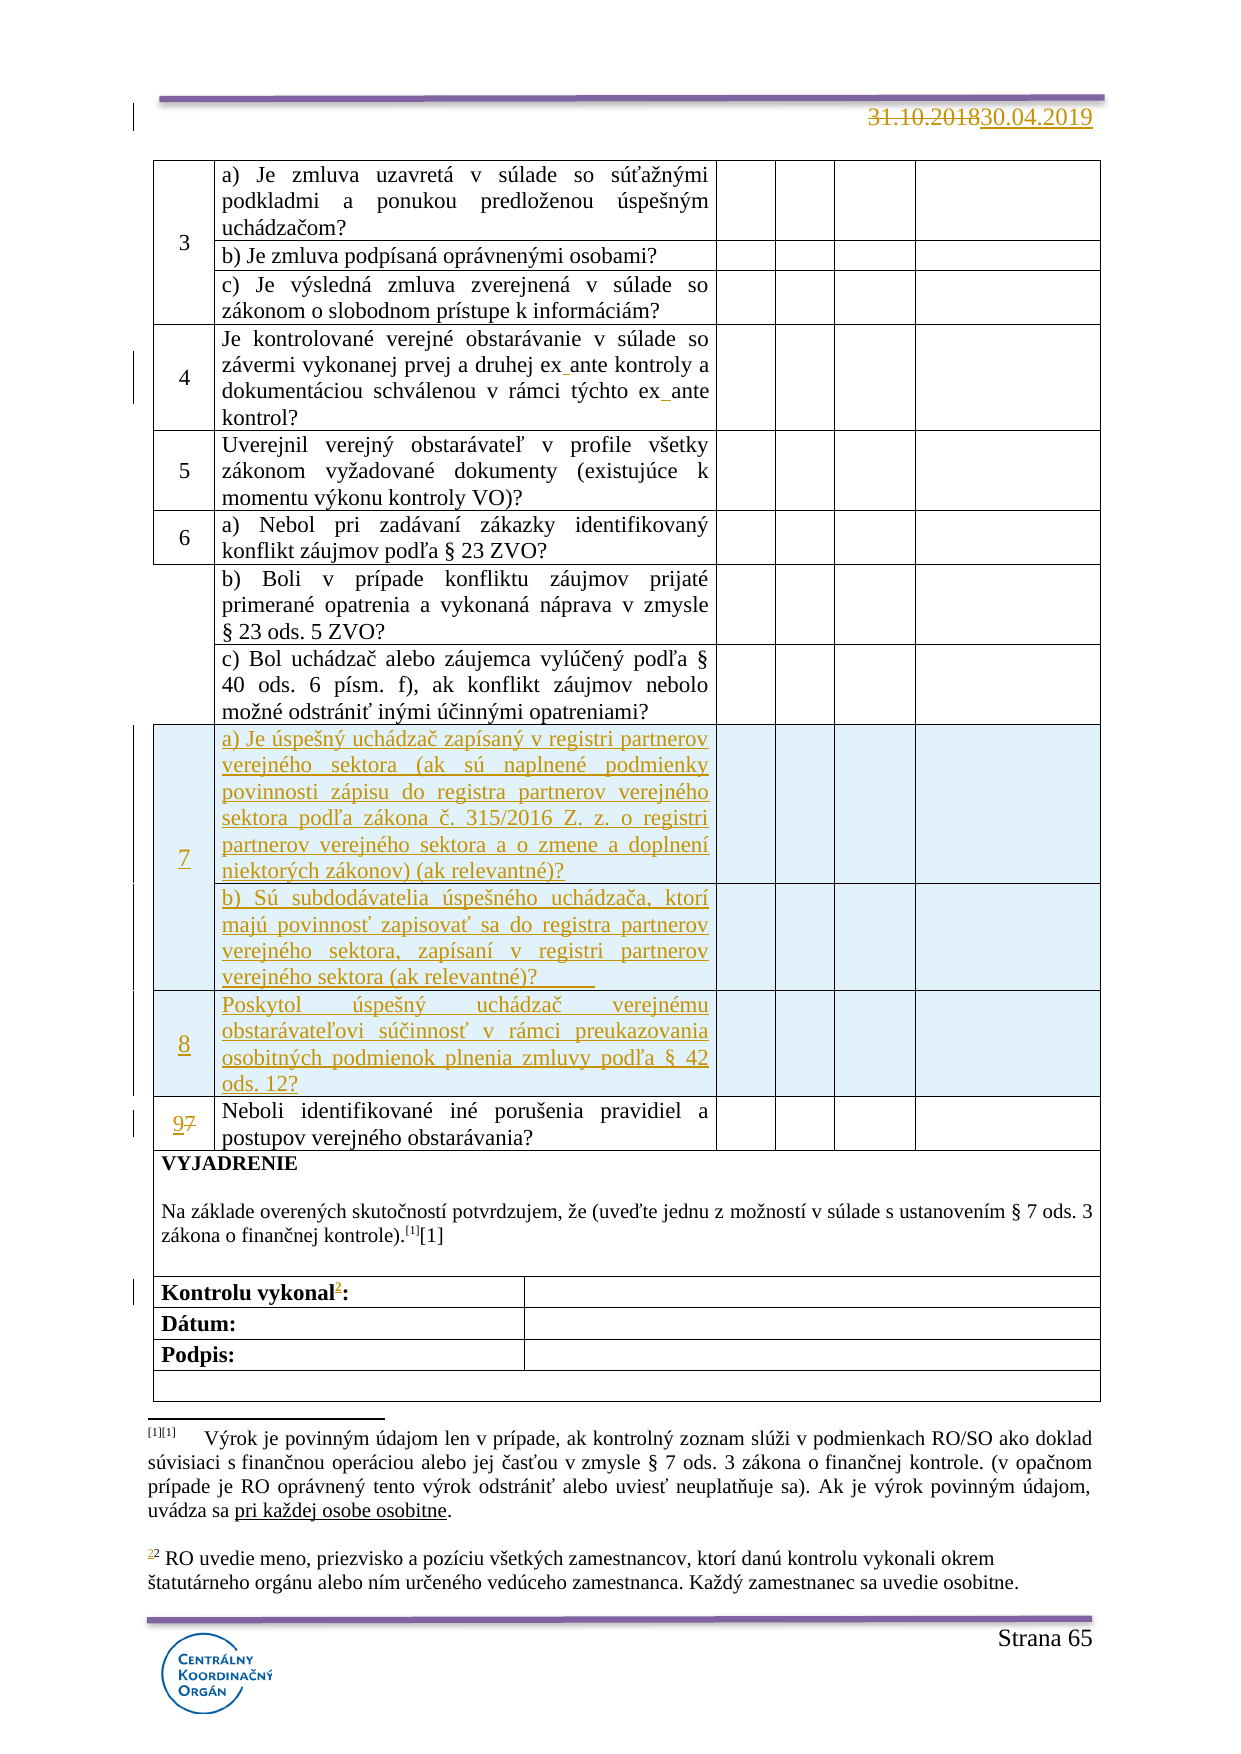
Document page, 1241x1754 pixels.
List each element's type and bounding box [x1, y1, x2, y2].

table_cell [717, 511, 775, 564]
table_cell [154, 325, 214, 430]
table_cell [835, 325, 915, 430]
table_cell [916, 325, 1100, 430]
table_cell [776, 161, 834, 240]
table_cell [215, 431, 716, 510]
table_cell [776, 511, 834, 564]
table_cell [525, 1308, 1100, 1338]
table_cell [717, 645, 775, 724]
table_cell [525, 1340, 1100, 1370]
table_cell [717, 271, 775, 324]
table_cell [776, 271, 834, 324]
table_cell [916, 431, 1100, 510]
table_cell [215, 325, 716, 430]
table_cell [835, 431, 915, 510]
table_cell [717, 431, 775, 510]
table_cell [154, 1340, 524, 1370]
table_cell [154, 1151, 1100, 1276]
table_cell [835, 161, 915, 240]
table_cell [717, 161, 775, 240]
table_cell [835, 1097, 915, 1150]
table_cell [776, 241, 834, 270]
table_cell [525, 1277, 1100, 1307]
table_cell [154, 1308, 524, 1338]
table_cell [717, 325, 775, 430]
picture [159, 1631, 272, 1713]
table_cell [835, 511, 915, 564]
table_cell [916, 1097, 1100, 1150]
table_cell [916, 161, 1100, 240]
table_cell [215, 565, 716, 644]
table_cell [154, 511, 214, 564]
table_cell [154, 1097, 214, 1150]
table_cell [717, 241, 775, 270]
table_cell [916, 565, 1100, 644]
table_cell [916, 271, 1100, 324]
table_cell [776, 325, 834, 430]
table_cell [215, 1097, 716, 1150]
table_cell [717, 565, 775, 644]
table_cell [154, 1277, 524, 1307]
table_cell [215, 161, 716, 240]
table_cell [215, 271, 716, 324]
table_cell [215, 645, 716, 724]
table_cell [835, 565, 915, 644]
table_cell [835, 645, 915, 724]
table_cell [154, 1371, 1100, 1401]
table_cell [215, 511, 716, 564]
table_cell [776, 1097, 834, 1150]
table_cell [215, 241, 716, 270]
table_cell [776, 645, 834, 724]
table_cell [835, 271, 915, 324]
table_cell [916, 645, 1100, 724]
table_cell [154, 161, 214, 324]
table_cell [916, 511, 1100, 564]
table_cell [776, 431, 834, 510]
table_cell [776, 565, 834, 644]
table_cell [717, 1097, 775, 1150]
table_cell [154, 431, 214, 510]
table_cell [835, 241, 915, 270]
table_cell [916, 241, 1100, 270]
